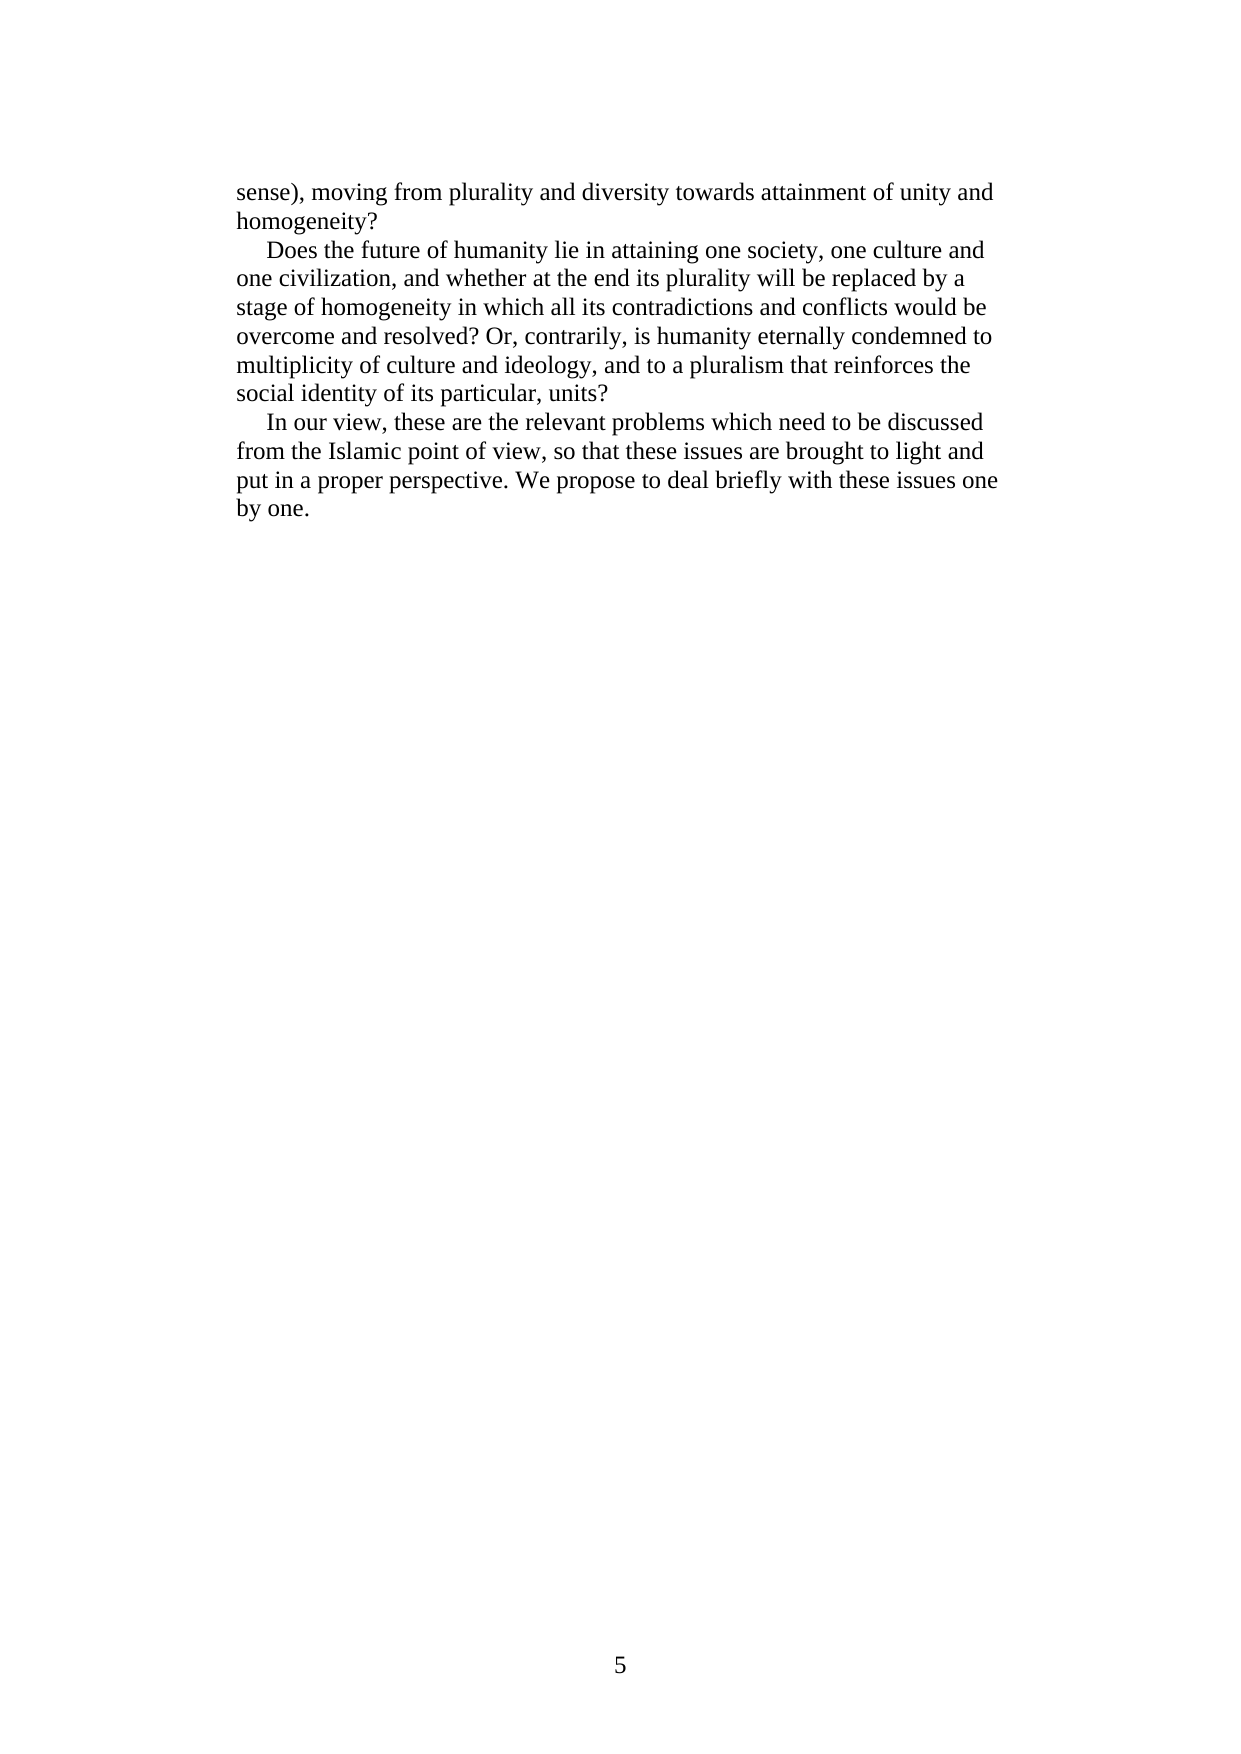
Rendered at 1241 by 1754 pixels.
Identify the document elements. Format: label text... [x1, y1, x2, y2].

text In our view, these are the relevant problems which need to be discussed from the Islamic point of view, so that these issues are brought to light and put in a proper perspective. We propose to deal briefly with these issues one by one. [236, 407, 1004, 522]
text Does the future of humanity lie in attaining one society, one culture and one civilization, and whether at the end its plurality will be replaced by a stage of homogeneity in which all its contradictions and conflicts would be overcome and resolved? Or, contrarily, is humanity eternally con­demned to multiplicity of culture and ideology, and to a pluralism that reinforces the social identity of its particular, units? [236, 235, 1004, 407]
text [236, 177, 1004, 235]
